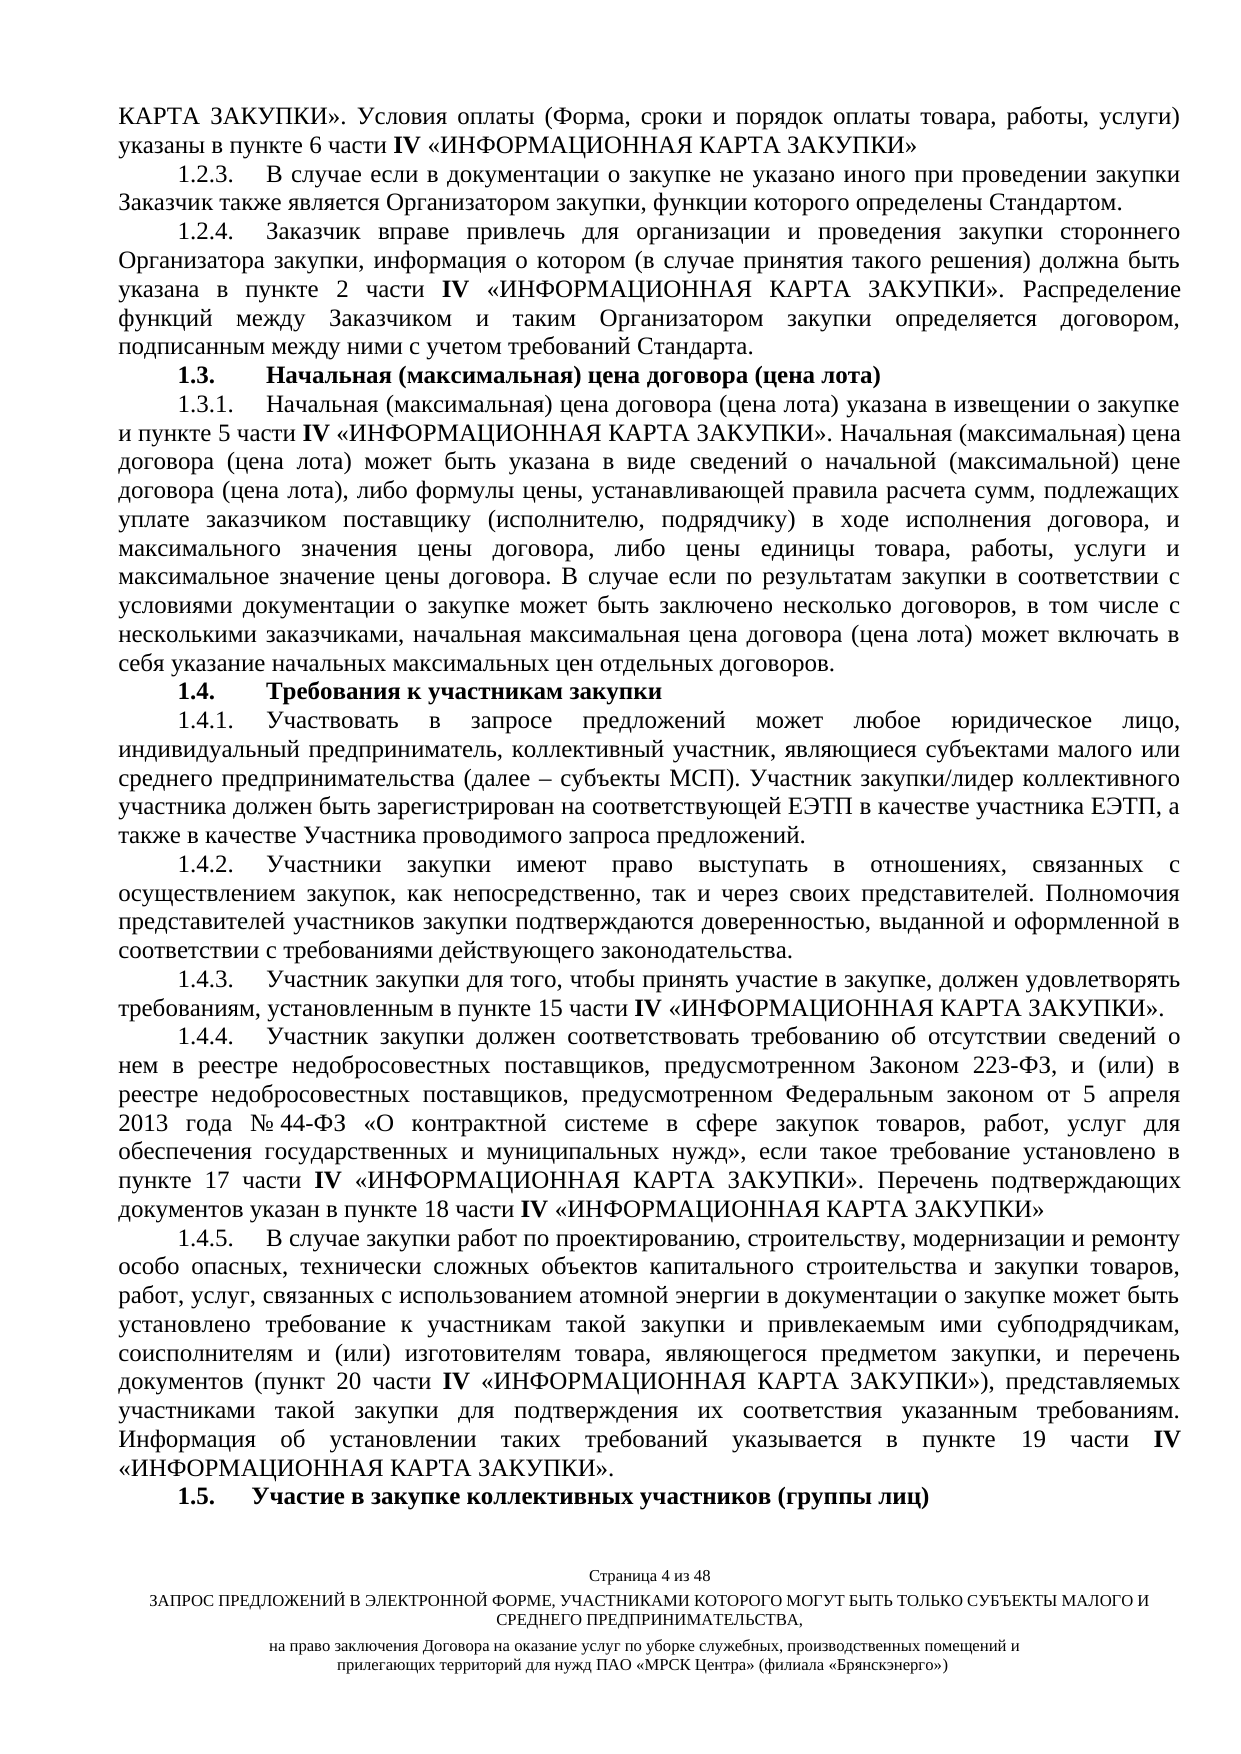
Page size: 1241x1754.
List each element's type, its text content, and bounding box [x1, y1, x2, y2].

subtitle Начальная (максимальная) цена договора (цена лота) указана в извещении о закупке и пункте 5 части IV «ИНФОРМАЦИОННАЯ КАРТА ЗАКУПКИ». Начальная (максимальная) цена договора (цена лота) может быть указана в виде сведений о начальной (максимальной) цене договора (цена лота), либо формулы цены, устанавливающей правила расчета сумм, подлежащих уплате заказчиком поставщику (исполнителю, подрядчику) в ходе исполнения договора, и максимального значения цены договора, либо цены единицы товара, работы, услуги и максимальное значение цены договора. В случае если по результатам закупки в соответствии с условиями документации о закупке может быть заключено несколько договоров, в том числе с несколькими заказчиками, начальная максимальная цена договора (цена лота) может включать в себя указание начальных максимальных цен отдельных договоров. [118, 389, 1181, 676]
subtitle Участники закупки имеют право выступать в отношениях, связанных с осуществлением закупок, как непосредственно, так и через своих представителей. Полномочия представителей участников закупки подтверждаются доверенностью, выданной и оформленной в соответствии с требованиями действующего законодательства. [118, 849, 1181, 964]
subtitle Участник закупки для того, чтобы принять участие в закупке, должен удовлетворять требованиям, установленным в пункте 15 части IV «ИНФОРМАЦИОННАЯ КАРТА ЗАКУПКИ». [118, 964, 1181, 1021]
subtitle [118, 101, 1181, 159]
subtitle Заказчик вправе привлечь для организации и проведения закупки стороннего Организатора закупки, информация о котором (в случае принятия такого решения) должна быть указана в пункте 2 части IV «ИНФОРМАЦИОННАЯ КАРТА ЗАКУПКИ». Распределение функций между Заказчиком и таким Организатором закупки определяется договором, подписанным между ними с учетом требований Стандарта. [118, 216, 1181, 360]
subtitle В случае если в документации о закупке не указано иного при проведении закупки Заказчик также является Организатором закупки, функции которого определены Стандартом. [118, 159, 1181, 216]
subtitle Участвовать в запросе предложений может любое юридическое лицо, индивидуальный предприниматель, коллективный участник, являющиеся субъектами малого или среднего предпринимательства (далее – субъекты МСП). Участник закупки/лидер коллективного участника должен быть зарегистрирован на соответствующей ЕЭТП в качестве участника ЕЭТП, а также в качестве Участника проводимого запроса предложений. [118, 705, 1181, 849]
subtitle Начальная (максимальная) цена договора (цена лота) [118, 360, 1181, 389]
subtitle В случае закупки работ по проектированию, строительству, модернизации и ремонту особо опасных, технически сложных объектов капитального строительства и закупки товаров, работ, услуг, связанных с использованием атомной энергии в документации о закупке может быть установлено требование к участникам такой закупки и привлекаемым ими субподрядчикам, соисполнителям и (или) изготовителям товара, являющегося предметом закупки, и перечень документов (пункт 20 части IV «ИНФОРМАЦИОННАЯ КАРТА ЗАКУПКИ»), представляемых участниками такой закупки для подтверждения их соответствия указанным требованиям. Информация об установлении таких требований указывается в пункте 19 части IV «ИНФОРМАЦИОННАЯ КАРТА ЗАКУПКИ». [118, 1223, 1181, 1481]
subtitle Требования к участникам закупки [118, 676, 1181, 705]
subtitle Участие в закупке коллективных участников (группы лиц) [118, 1481, 1181, 1510]
subtitle Участник закупки должен соответствовать требованию об отсутствии сведений о нем в реестре недобросовестных поставщиков, предусмотренном Законом 223-ФЗ, и (или) в реестре недобросовестных поставщиков, предусмотренном Федеральным законом от 5 апреля 2013 года № 44-ФЗ «О контрактной системе в сфере закупок товаров, работ, услуг для обеспечения государственных и муниципальных нужд», если такое требование установлено в пункте 17 части IV «ИНФОРМАЦИОННАЯ КАРТА ЗАКУПКИ». Перечень подтверждающих документов указан в пункте 18 части IV «ИНФОРМАЦИОННАЯ КАРТА ЗАКУПКИ» [118, 1021, 1181, 1223]
